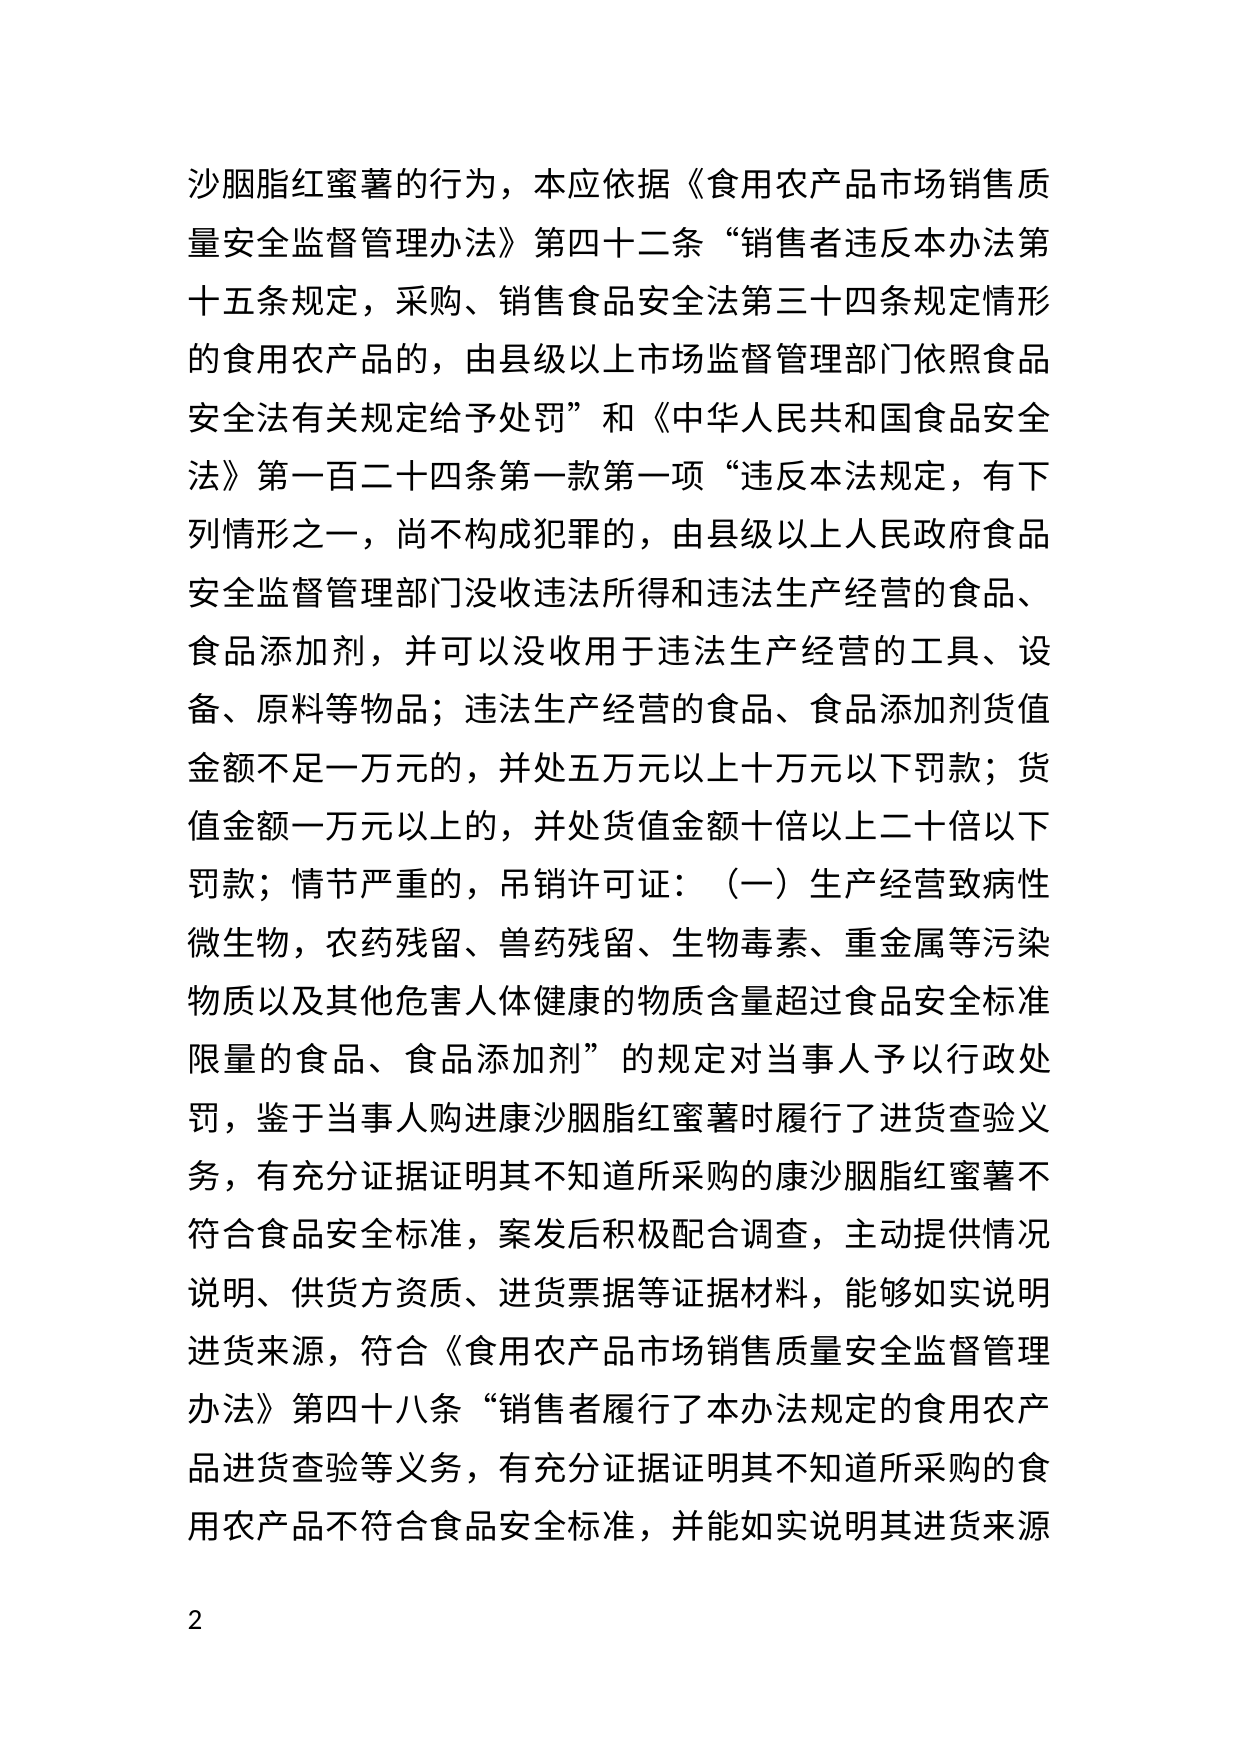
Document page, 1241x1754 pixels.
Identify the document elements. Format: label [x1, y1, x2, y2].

text [187, 150, 1053, 1550]
